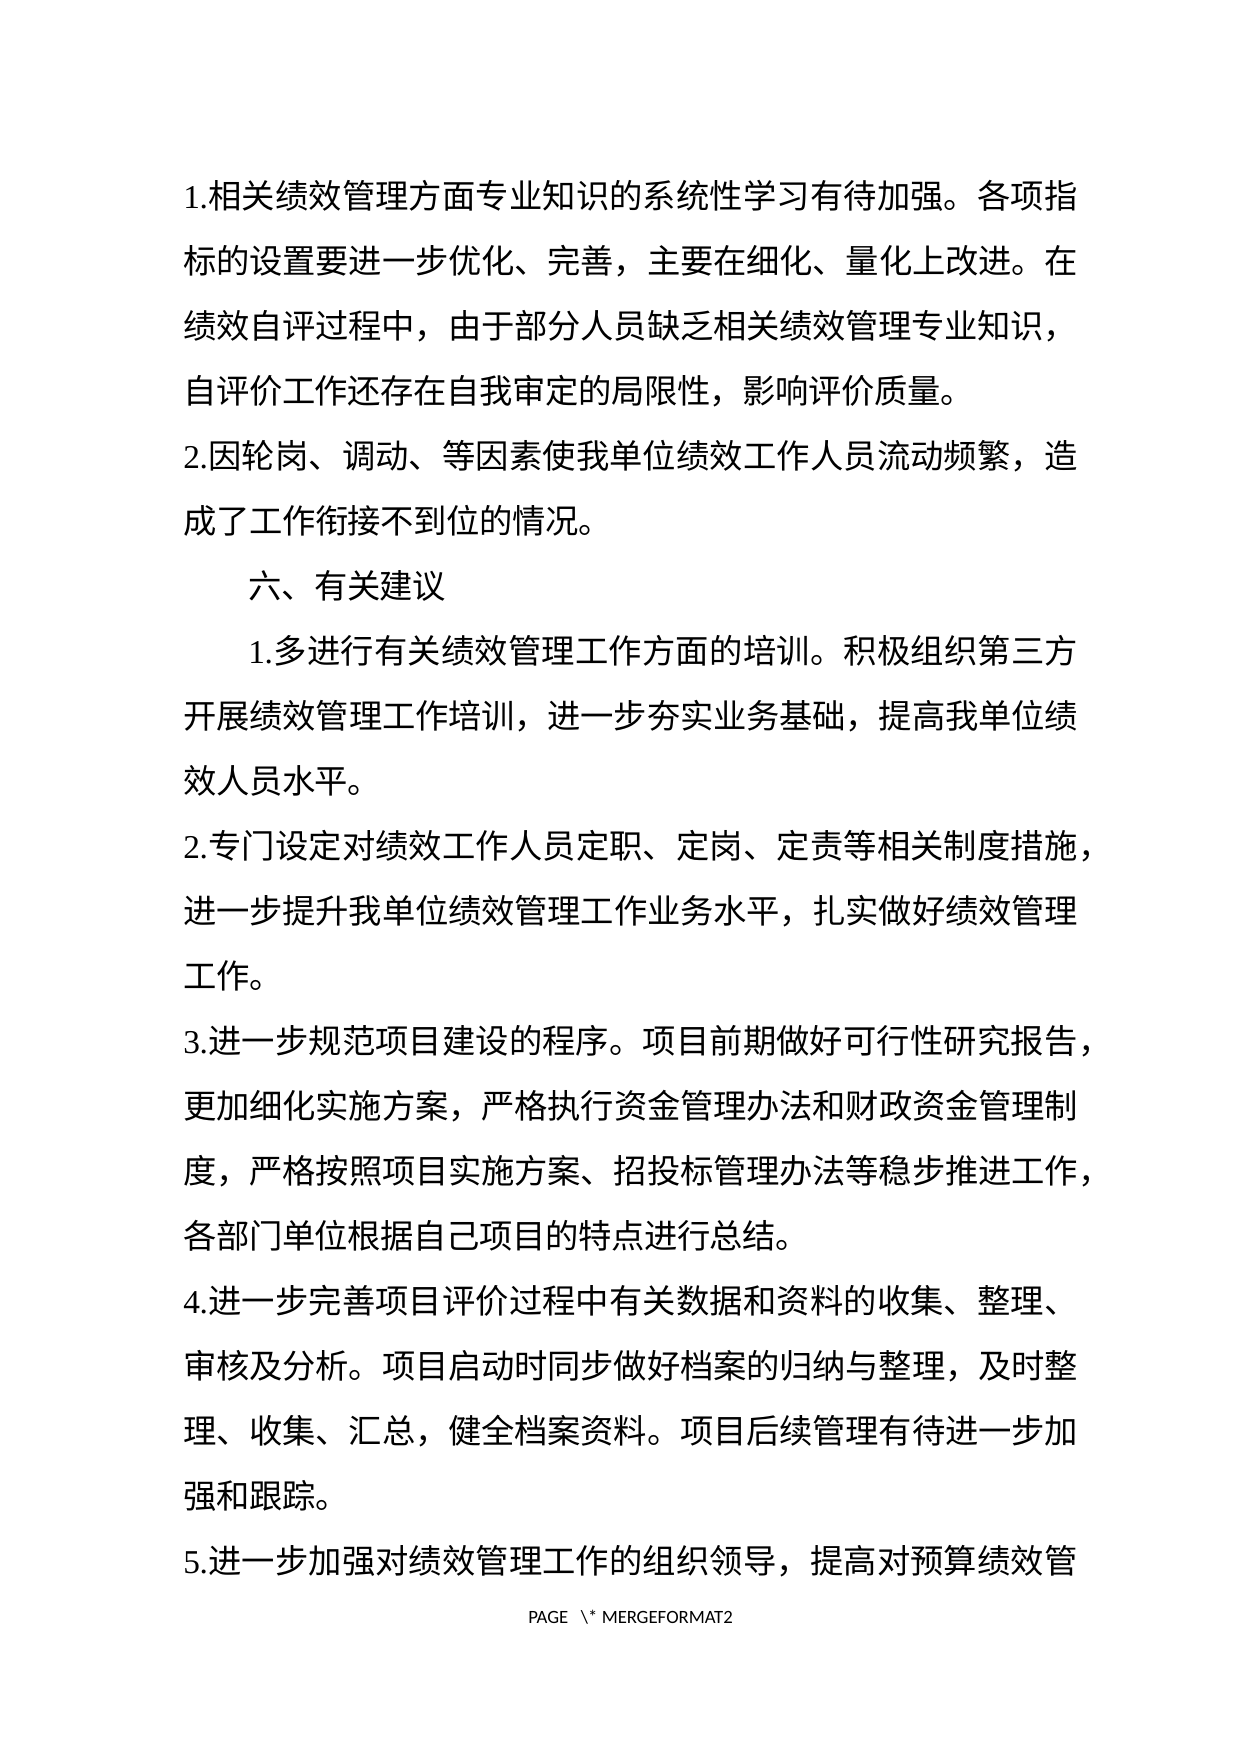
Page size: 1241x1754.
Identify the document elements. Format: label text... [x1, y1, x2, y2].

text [183, 617, 1078, 1592]
text 六、有关建议 [183, 552, 1078, 617]
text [183, 162, 1078, 552]
